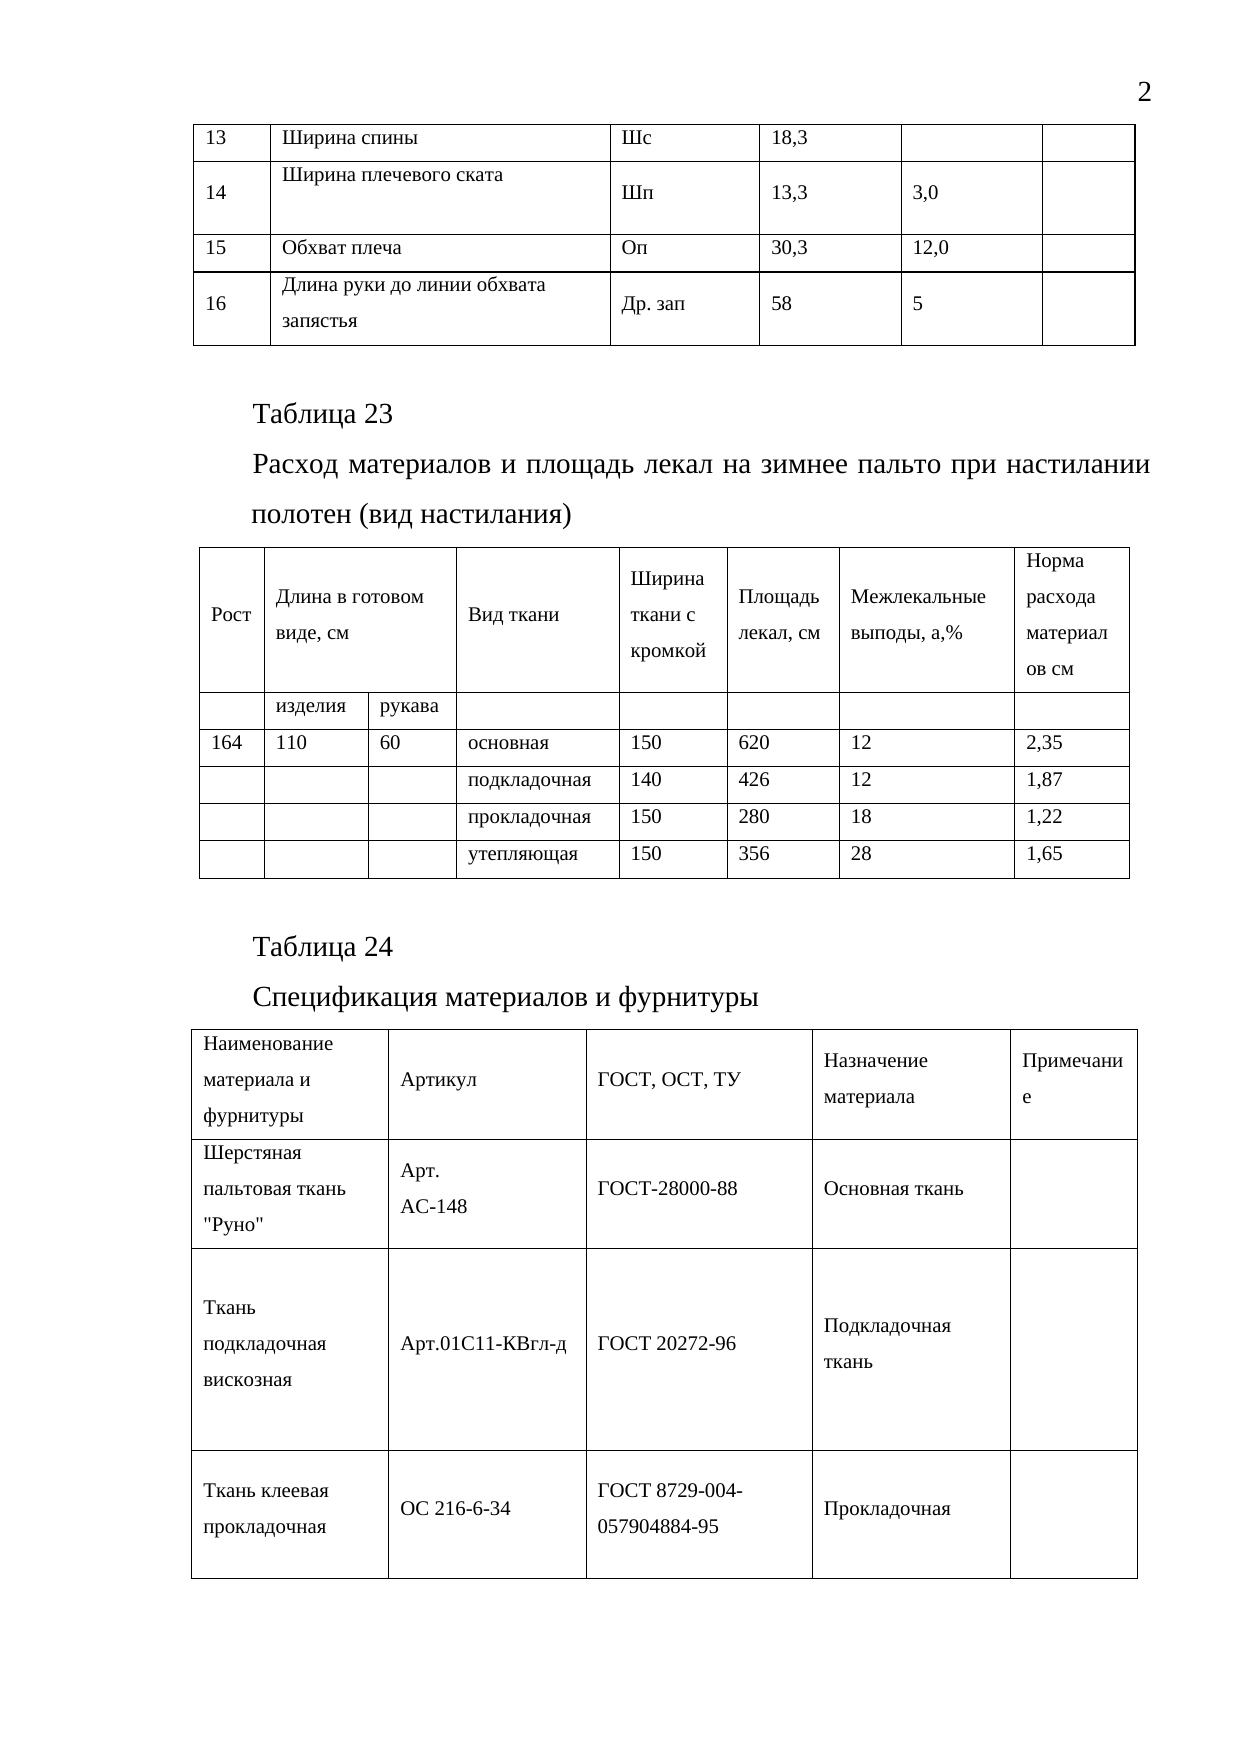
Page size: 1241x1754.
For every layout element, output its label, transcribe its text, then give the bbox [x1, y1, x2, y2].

table_cell 620 [728, 730, 839, 766]
table_cell 150 [620, 804, 727, 840]
table_cell 15 [194, 235, 270, 271]
table_cell [265, 841, 368, 877]
table_cell Др. зап [611, 273, 759, 344]
table_header Норма расхода материалов см [1015, 548, 1129, 692]
table_cell [265, 804, 368, 840]
table_cell 140 [620, 767, 727, 803]
table_cell [200, 804, 264, 840]
table_cell 5 [902, 273, 1042, 344]
table_cell [1011, 1451, 1137, 1578]
table_cell Арт.01С11-КВгл-д [389, 1249, 586, 1450]
table_cell подкладочная [457, 767, 619, 803]
table_cell 16 [194, 273, 270, 344]
table_cell 60 [369, 730, 456, 766]
table_cell [265, 767, 368, 803]
table_cell [1043, 273, 1134, 344]
table_cell Арт. АС-148 [389, 1140, 586, 1248]
table_cell [200, 841, 264, 877]
table_header Примечание [1011, 1030, 1137, 1138]
table_header Ширина ткани с кромкой [620, 548, 727, 692]
table_header Площадь лекал, см [728, 548, 839, 692]
table_cell [369, 804, 456, 840]
table_cell 30,3 [760, 235, 901, 271]
table_header Назначение материала [813, 1030, 1010, 1138]
table_cell 12 [840, 730, 1014, 766]
text Таблица 24 [177, 929, 1152, 962]
table_header Рост [200, 548, 264, 692]
table_cell [457, 693, 619, 729]
table_cell Подкладочная ткань [813, 1249, 1010, 1450]
table_cell [1043, 125, 1134, 161]
table_cell 18 [840, 804, 1014, 840]
table_cell [840, 693, 1014, 729]
table_cell изделия [265, 693, 368, 729]
table_cell Ткань клеевая прокладочная [192, 1451, 388, 1578]
table_cell основная [457, 730, 619, 766]
table_cell Основная ткань [813, 1140, 1010, 1248]
table_cell Шп [611, 162, 759, 234]
table_cell Шс [611, 125, 759, 161]
table_header Длина в готовом виде, см [265, 548, 456, 692]
table_cell ГОСТ 8729-004-057904884-95 [587, 1451, 812, 1578]
table_cell 280 [728, 804, 839, 840]
table_cell 110 [265, 730, 368, 766]
table_cell 18,3 [760, 125, 901, 161]
table_cell [200, 767, 264, 803]
table_cell 1,87 [1015, 767, 1129, 803]
table_cell ГОСТ-28000-88 [587, 1140, 812, 1248]
table_cell 426 [728, 767, 839, 803]
table_cell Оп [611, 235, 759, 271]
table_cell рукава [369, 693, 456, 729]
table_header Вид ткани [457, 548, 619, 692]
table_cell Шерстяная пальтовая ткань "Руно" [192, 1140, 388, 1248]
table_cell 1,65 [1015, 841, 1129, 877]
table_cell 2,35 [1015, 730, 1129, 766]
table_cell 150 [620, 841, 727, 877]
table_cell 12 [840, 767, 1014, 803]
text Расход материалов и площадь лекал на зимнее пальто при настилании полотен (вид настилания) [251, 446, 1152, 530]
table_cell Обхват плеча [271, 235, 610, 271]
table_cell прокладочная [457, 804, 619, 840]
table_cell 28 [840, 841, 1014, 877]
text Спецификация материалов и фурнитуры [177, 979, 1152, 1013]
table_cell 13 [194, 125, 270, 161]
table_cell 1,22 [1015, 804, 1129, 840]
table_cell ГОСТ 20272-96 [587, 1249, 812, 1450]
table_cell [1043, 162, 1134, 234]
table_cell [200, 693, 264, 729]
table_cell [1043, 235, 1134, 271]
table_cell [369, 767, 456, 803]
table_header ГОСТ, ОСТ, ТУ [587, 1030, 812, 1138]
table_cell [620, 693, 727, 729]
table_cell 150 [620, 730, 727, 766]
table_header Межлекальные выподы, а,% [840, 548, 1014, 692]
table_cell [369, 841, 456, 877]
table_cell Ширина спины [271, 125, 610, 161]
table_cell 356 [728, 841, 839, 877]
table_cell Ткань подкладочная вискозная [192, 1249, 388, 1450]
table_cell [1011, 1249, 1137, 1450]
table_cell 58 [760, 273, 901, 344]
table_cell 14 [194, 162, 270, 234]
table_cell 164 [200, 730, 264, 766]
table_cell 13,3 [760, 162, 901, 234]
table_cell [1011, 1140, 1137, 1248]
table_cell [902, 125, 1042, 161]
table_cell утепляющая [457, 841, 619, 877]
table_cell ОС 216-6-34 [389, 1451, 586, 1578]
table_cell [1015, 693, 1129, 729]
text Таблица 23 [177, 396, 1152, 429]
table_header Наименование материала и фурнитуры [192, 1030, 388, 1138]
table_cell [728, 693, 839, 729]
table_cell 12,0 [902, 235, 1042, 271]
table_cell Прокладочная [813, 1451, 1010, 1578]
table_cell 3,0 [902, 162, 1042, 234]
table_header Артикул [389, 1030, 586, 1138]
table_cell Ширина плечевого ската [271, 162, 610, 234]
table_cell Длина руки до линии обхвата запястья [271, 273, 610, 344]
